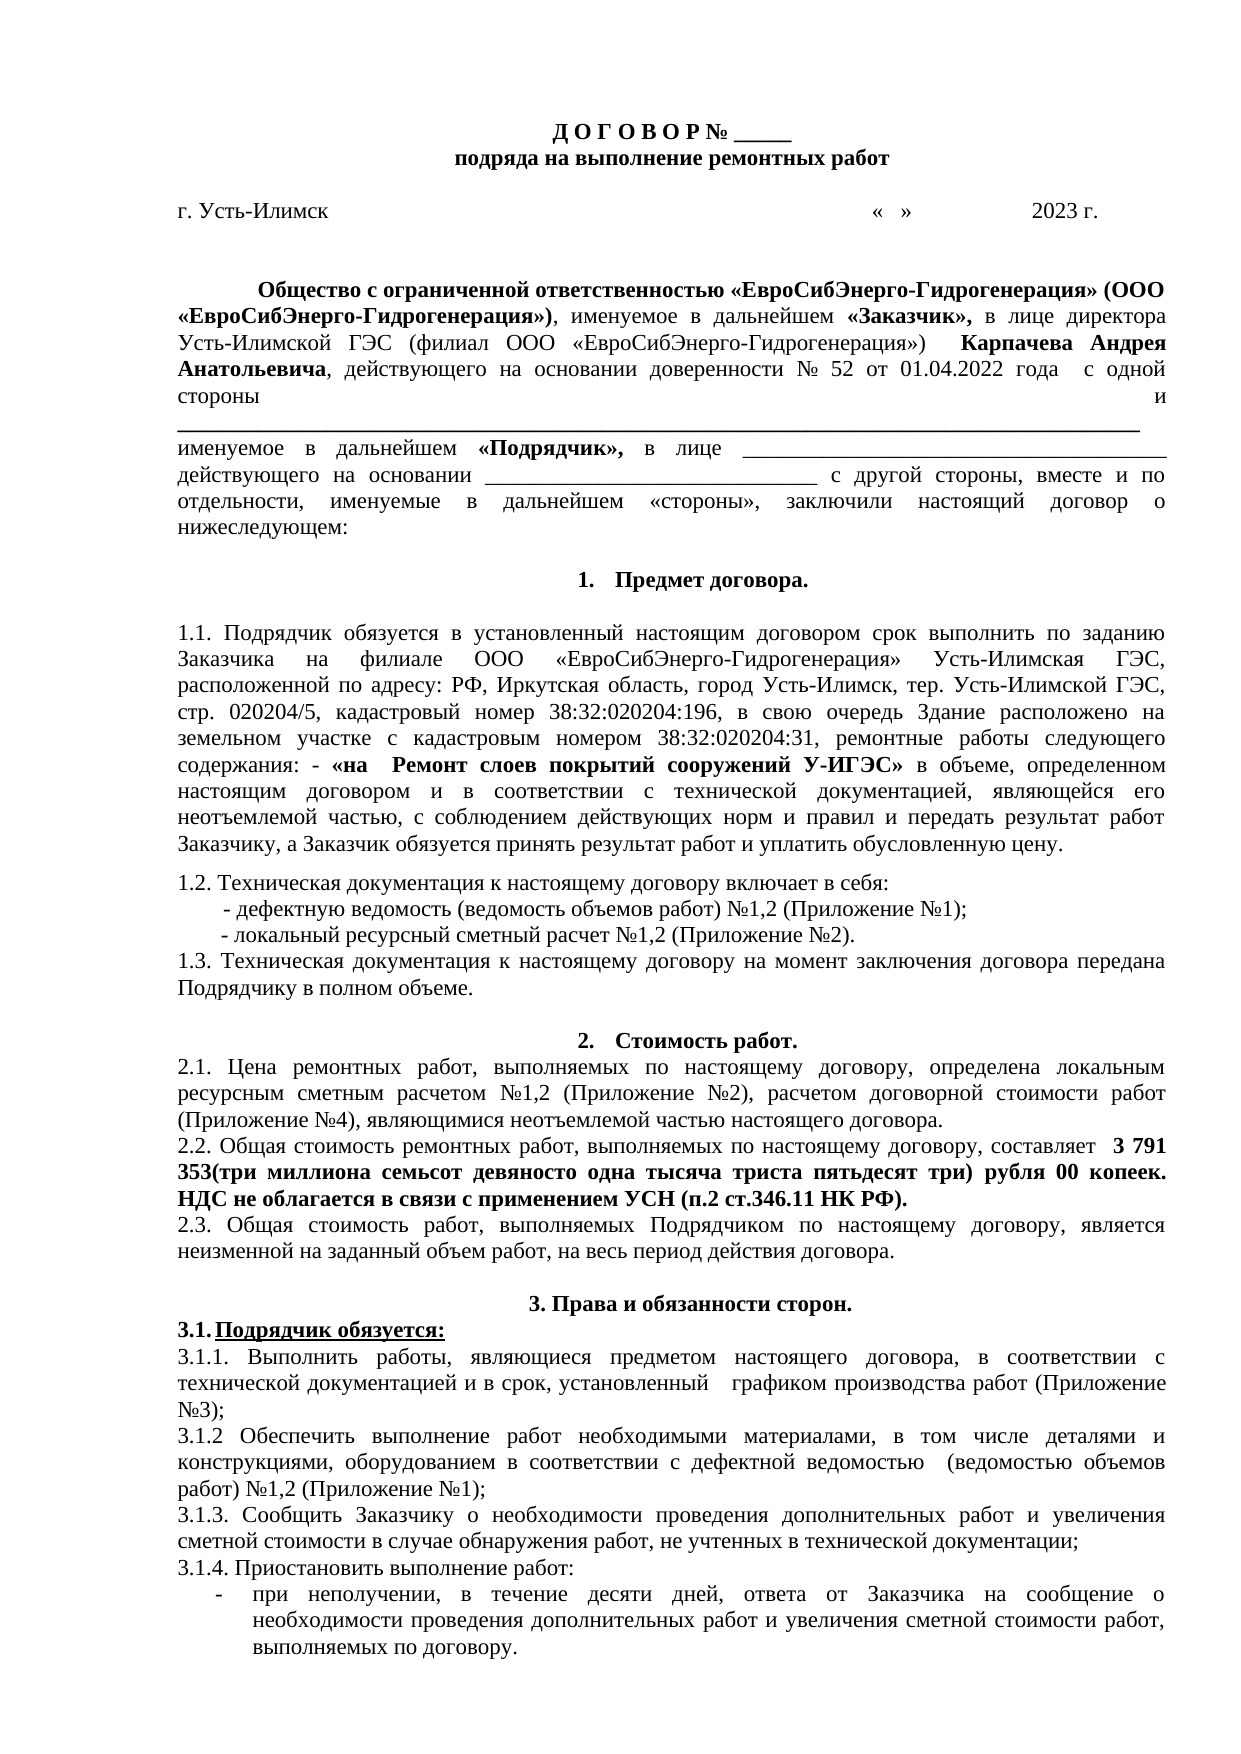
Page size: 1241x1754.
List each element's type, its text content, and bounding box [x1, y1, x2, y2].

text 2.3. Общая стоимость работ, выполняемых Подрядчиком по настоящему договору, является неизменной на заданный объем работ, на весь период действия договора. [177, 1211, 1167, 1264]
text 1.3. Техническая документация к настоящему договору на момент заключения договора передана Подрядчику в полном объеме. [177, 948, 1167, 1000]
list Подрядчик обязуется: [177, 1317, 1167, 1343]
text - дефектную ведомость (ведомость объемов работ) №1,2 (Приложение №1); [177, 895, 1167, 921]
text 3.1.2 Обеспечить выполнение работ необходимыми материалами, в том числе деталями и конструкциями, оборудованием в соответствии с дефектной ведомостью (ведомостью объемов работ) №1,2 (Приложение №1); [177, 1422, 1167, 1501]
text подряда на выполнение ремонтных работ [177, 144, 1167, 171]
text Д О Г О В О Р № _____ [177, 118, 1167, 144]
list при неполучении, в течение десяти дней, ответа от Заказчика на сообщение о необходимости проведения дополнительных работ и увеличения сметной стоимости работ, выполняемых по договору. [215, 1580, 1167, 1659]
text - локальный ресурсный сметный расчет №1,2 (Приложение №2). [192, 921, 1167, 948]
text 3. Права и обязанности сторон. [215, 1290, 1167, 1317]
list 1.1. Подрядчик обязуется в установленный настоящим договором срок выполнить по заданию Заказчика на филиале ООО «ЕвроСибЭнерго-Гидрогенерация» Усть-Илимская ГЭС, расположенной по адресу: РФ, Иркутская область, город Усть-Илимск, тер. Усть-Илимской ГЭС, стр. 020204/5, кадастровый номер 38:32:020204:196, в свою очередь Здание расположено на земельном участке с кадастровым номером 38:32:020204:31, ремонтные работы следующего содержания: - «на Ремонт слоев покрытий сооружений У-ИГЭС» в объеме, определенном настоящим договором и в соответствии с технической документацией, являющейся его неотъемлемой частью, с соблюдением действующих норм и правил и передать результат работ Заказчику, а Заказчик обязуется принять результат работ и уплатить обусловленную цену. [177, 619, 1167, 856]
text 2.1. Цена ремонтных работ, выполняемых по настоящему договору, определена локальным ресурсным сметным расчетом №1,2 (Приложение №2), расчетом договорной стоимости работ (Приложение №4), являющимися неотъемлемой частью настоящего договора. [177, 1053, 1167, 1132]
list Предмет договора. [577, 566, 1167, 592]
text 1.2. Техническая документация к настоящему договору включает в себя: [177, 868, 1167, 895]
text 3.1.4. Приостановить выполнение работ: [177, 1554, 1167, 1580]
text 2.2. Общая стоимость ремонтных работ, выполняемых по настоящему договору, составляет 3 791 353(три миллиона семьсот девяносто одна тысяча триста пятьдесят три) рубля 00 копеек. НДС не облагается в связи с применением УСН (п.2 ст.346.11 НК РФ). [177, 1132, 1167, 1211]
text г. Усть-Илимск « » 2023 г. [177, 197, 1167, 223]
list Стоимость работ. [577, 1027, 1167, 1053]
text Общество с ограниченной ответственностью «ЕвроСибЭнерго-Гидрогенерация» (ООО «ЕвроСибЭнерго-Гидрогенерация»), именуемое в дальнейшем «Заказчик», в лице директора Усть-Илимской ГЭС (филиал ООО «ЕвроСибЭнерго-Гидрогенерация») Карпачева Андрея Анатольевича, действующего на основании доверенности № 52 от 01.04.2022 года с одной стороны и ____________________________________________________________________________________ именуемое в дальнейшем «Подрядчик», в лице _____________________________________ действующего на основании _____________________________ с другой стороны, вместе и по отдельности, именуемые в дальнейшем «стороны», заключили настоящий договор о нижеследующем: [177, 276, 1167, 540]
text 3.1.3. Сообщить Заказчику о необходимости проведения дополнительных работ и увеличения сметной стоимости в случае обнаружения работ, не учтенных в технической документации; [177, 1501, 1167, 1554]
text 3.1.1. Выполнить работы, являющиеся предметом настоящего договора, в соответствии с технической документацией и в срок, установленный графиком производства работ (Приложение №3); [177, 1343, 1167, 1422]
